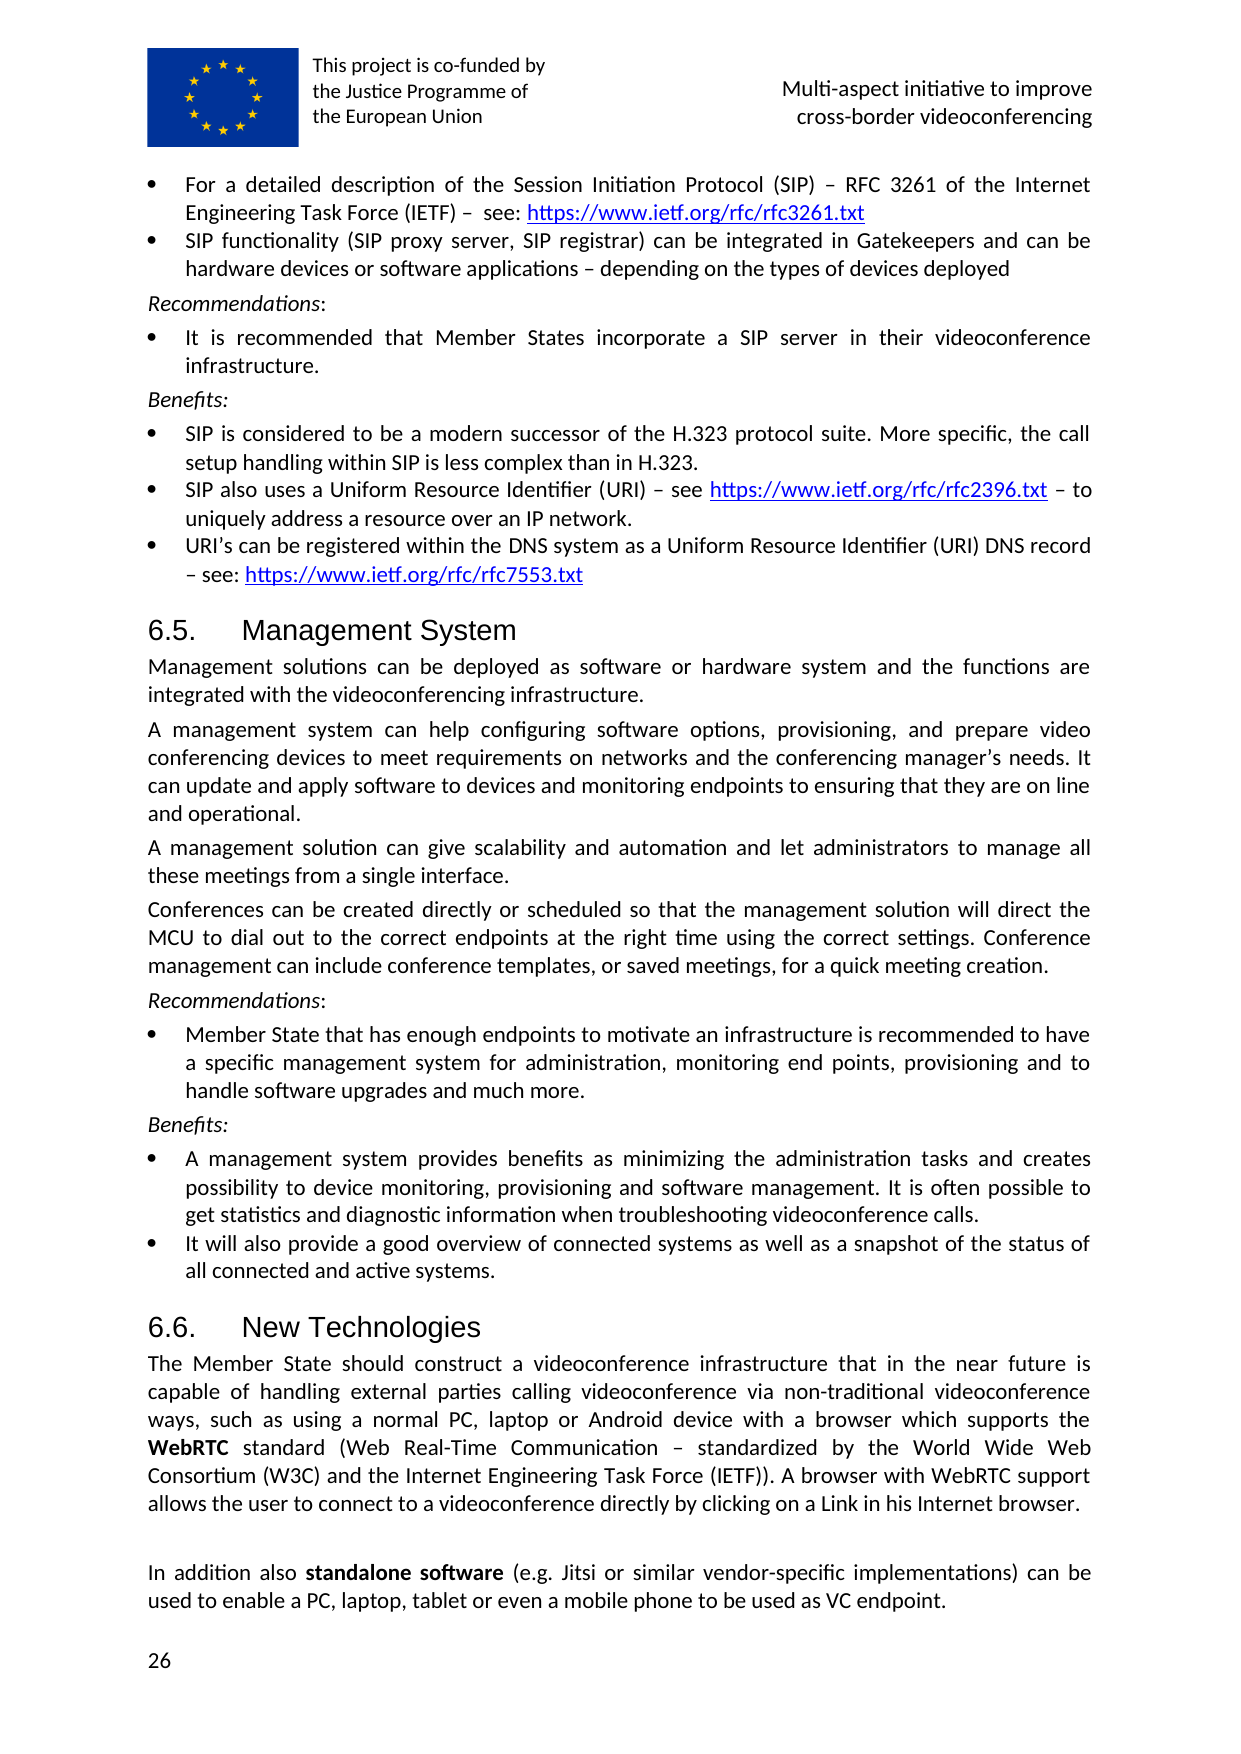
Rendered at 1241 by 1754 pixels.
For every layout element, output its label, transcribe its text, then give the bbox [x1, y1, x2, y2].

list Member State that has enough endpoints to motivate an infrastructure is recommended to have a specific management system for administration, monitoring end points, provisioning and to handle software upgrades and much more. [148, 1020, 1092, 1104]
picture [147, 48, 299, 147]
list For a detailed description of the Session Initiation Protocol (SIP) – RFC 3261 of the Internet Engineering Task Force (IETF) – see: https://www.ietf.org/rfc/rfc3261.txt [148, 170, 1092, 226]
text A management solution can give scalability and automation and let administrators to manage all these meetings from a single interface. [148, 833, 1092, 889]
list A management system provides benefits as minimizing the administration tasks and creates possibility to device monitoring, provisioning and software management. It is often possible to get statistics and diagnostic information when troubleshooting videoconference calls. [148, 1144, 1092, 1229]
text Recommendations: [148, 289, 1092, 317]
list SIP functionality (SIP proxy server, SIP registrar) can be integrated in Gatekeepers and can be hardware devices or software applications – depending on the types of devices deployed [148, 226, 1092, 282]
list SIP is considered to be a modern successor of the H.323 protocol suite. More specific, the call setup handling within SIP is less complex than in H.323. [148, 419, 1092, 476]
list It is recommended that Member States incorporate a SIP server in their videoconference infrastructure. [148, 323, 1092, 379]
text Benefits: [148, 385, 1092, 413]
text The Member State should construct a videoconference infrastructure that in the near future is capable of handling external parties calling videoconference via non-traditional videoconference ways, such as using a normal PC, laptop or Android device with a browser which supports the WebRTC standard (Web Real-Time Communication – standardized by the World Wide Web Consortium (W3C) and the Internet Engineering Task Force (IETF)). A browser with WebRTC support allows the user to connect to a videoconference directly by clicking on a Link in his Internet browser. [148, 1349, 1092, 1518]
subtitle Management System [148, 613, 1092, 646]
text Management solutions can be deployed as software or hardware system and the functions are integrated with the videoconferencing infrastructure. [148, 652, 1092, 708]
text A management system can help configuring software options, provisioning, and prepare video conferencing devices to meet requirements on networks and the conferencing manager’s needs. It can update and apply software to devices and monitoring endpoints to ensuring that they are on line and operational. [148, 715, 1092, 827]
text Conferences can be created directly or scheduled so that the management solution will direct the MCU to dial out to the correct endpoints at the right time using the correct settings. Conference management can include conference templates, or saved meetings, for a quick meeting creation. [148, 895, 1092, 979]
text Benefits: [148, 1110, 1092, 1138]
subtitle New Technologies [148, 1310, 1092, 1343]
list URI’s can be registered within the DNS system as a Uniform Resource Identifier (URI) DNS record – see: https://www.ietf.org/rfc/rfc7553.txt [148, 532, 1092, 588]
text In addition also standalone software (e.g. Jitsi or similar vendor-specific implementations) can be used to enable a PC, laptop, tablet or even a mobile phone to be used as VC endpoint. [148, 1558, 1092, 1614]
list SIP also uses a Uniform Resource Identifier (URI) – see https://www.ietf.org/rfc/rfc2396.txt – to uniquely address a resource over an IP network. [148, 476, 1092, 532]
text Recommendations: [148, 986, 1092, 1014]
list It will also provide a good overview of connected systems as well as a snapshot of the status of all connected and active systems. [148, 1229, 1092, 1285]
